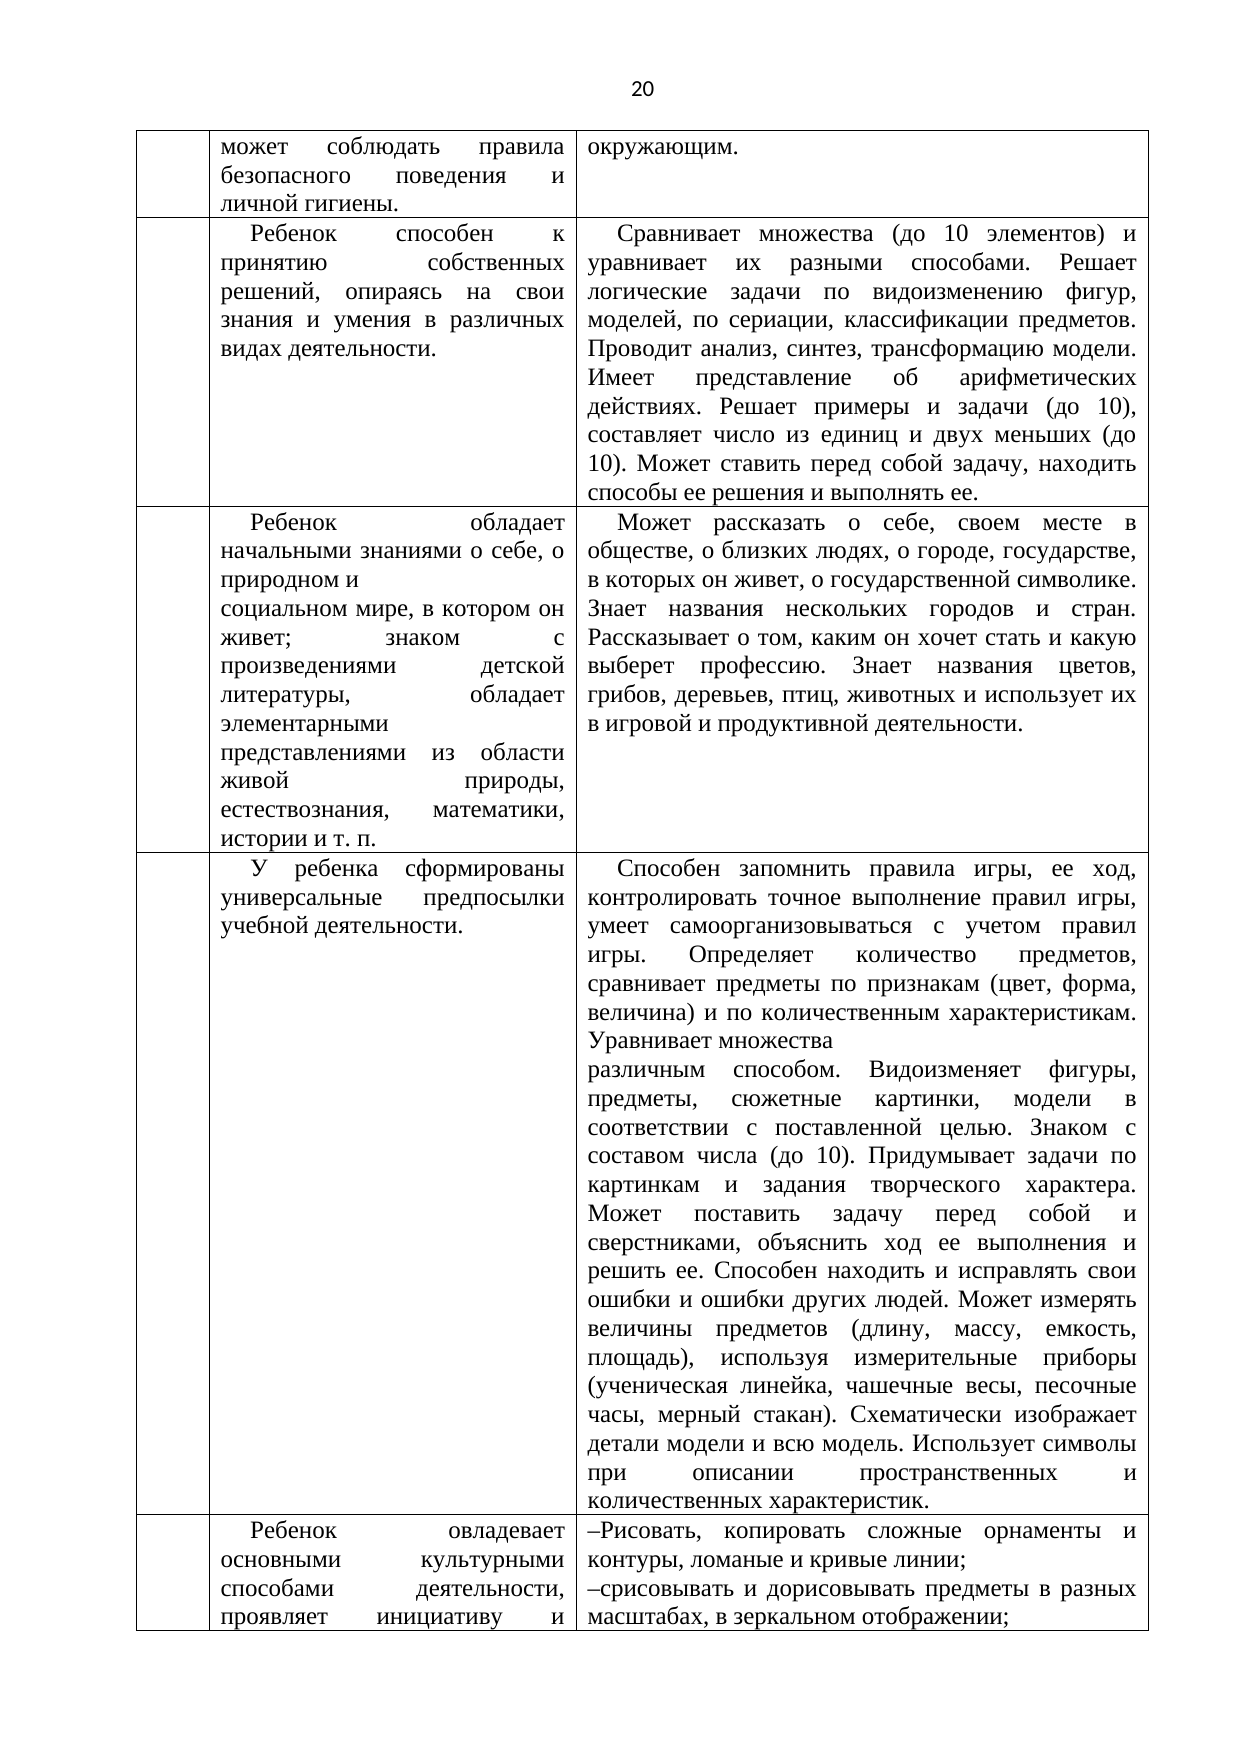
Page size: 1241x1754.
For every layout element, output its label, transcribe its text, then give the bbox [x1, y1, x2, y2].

table_cell [137, 853, 209, 1514]
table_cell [210, 131, 576, 217]
table_cell [137, 1515, 209, 1630]
table_cell Ребенок обладает начальными знаниями о себе, о природном и социальном мире, в котором он живет; знаком с произведениями детской литературы, обладает элементарными представлениями из области живой природы, естествознания, математики, истории и т. п. [210, 507, 576, 852]
table_cell Сравнивает множества (до 10 элементов) и уравнивает их разными способами. Решает логические задачи по видоизменению фигур, моделей, по сериации, классификации предметов. Проводит анализ, синтез, трансформацию модели. Имеет представление об арифметических действиях. Решает примеры и задачи (до 10), составляет число из единиц и двух меньших (до 10). Может ставить перед собой задачу, находить способы ее решения и выполнять ее. [577, 218, 1148, 506]
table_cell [210, 1515, 576, 1630]
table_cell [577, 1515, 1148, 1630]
table_cell [137, 218, 209, 506]
table_cell Может рассказать о себе, своем месте в обществе, о близких людях, о городе, государстве, в которых он живет, о государственной символике. Знает названия нескольких городов и стран. Рассказывает о том, каким он хочет стать и какую выберет профессию. Знает названия цветов, грибов, деревьев, птиц, животных и использует их в игровой и продуктивной деятельности. [577, 507, 1148, 852]
table_cell [137, 131, 209, 217]
table_cell У ребенка сформированы универсальные предпосылки учебной деятельности. [210, 853, 576, 1514]
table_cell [577, 131, 1148, 217]
table_cell Ребенок способен к принятию собственных решений, опираясь на свои знания и умения в различных видах деятельности. [210, 218, 576, 506]
table_cell [137, 507, 209, 852]
table_cell Способен запомнить правила игры, ее ход, контролировать точное выполнение правил игры, умеет самоорганизовываться с учетом правил игры. Определяет количество предметов, сравнивает предметы по признакам (цвет, форма, величина) и по количественным характеристикам. Уравнивает множества различным способом. Видоизменяет фигуры, предметы, сюжетные картинки, модели в соответствии с поставленной целью. Знаком с составом числа (до 10). Придумывает задачи по картинкам и задания творческого характера. Может поставить задачу перед собой и сверстниками, объяснить ход ее выполнения и решить ее. Способен находить и исправлять свои ошибки и ошибки других людей. Может измерять величины предметов (длину, массу, емкость, площадь), используя измерительные приборы (ученическая линейка, чашечные весы, песочные часы, мерный стакан). Схематически изображает детали модели и всю модель. Использует символы при описании пространственных и количественных характеристик. [577, 853, 1148, 1514]
